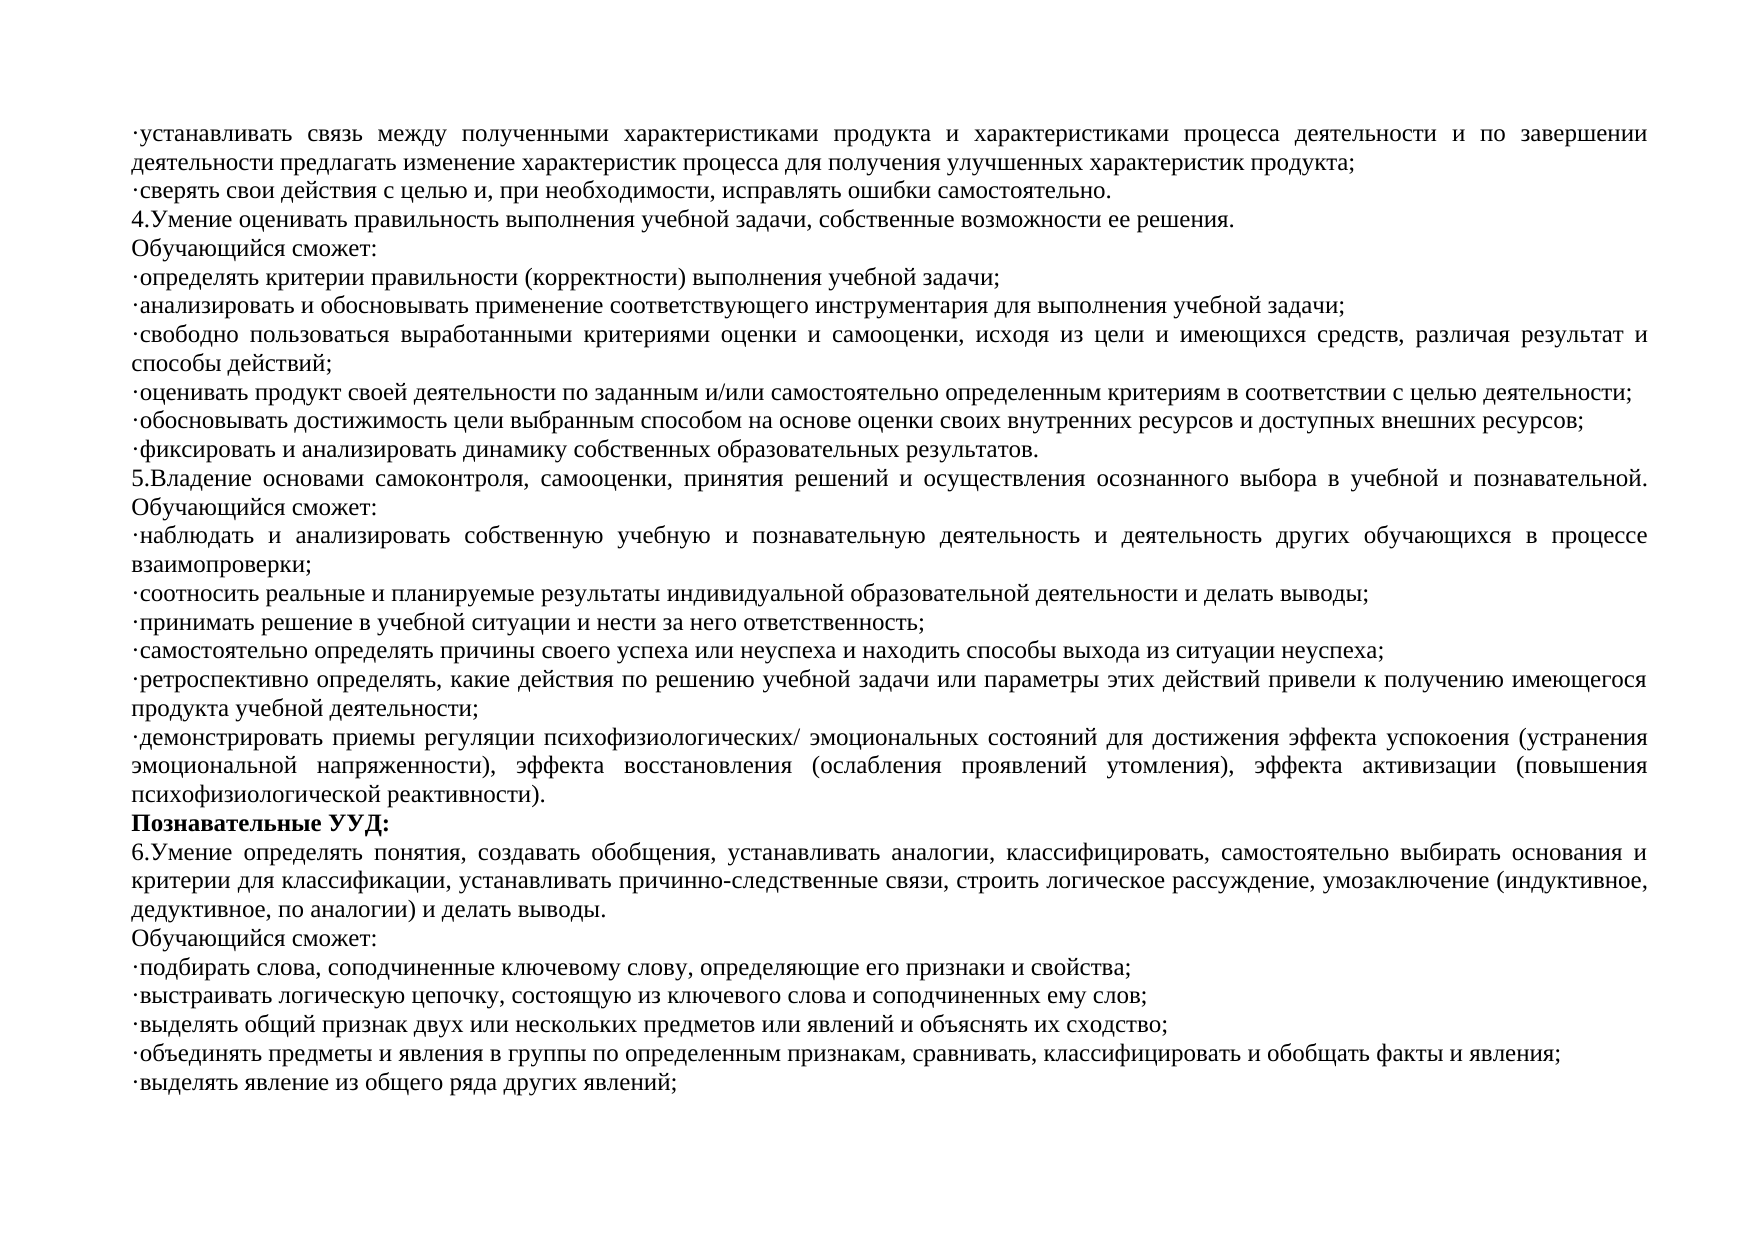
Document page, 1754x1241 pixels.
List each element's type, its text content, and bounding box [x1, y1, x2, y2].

text ·ретроспективно определять, какие действия по решению учебной задачи или параметры этих действий привели к получению имеющегося продукта учебной деятельности; [131, 664, 1649, 722]
text ·выстраивать логическую цепочку, состоящую из ключевого слова и соподчиненных ему слов; [131, 981, 1649, 1009]
text ·сверять свои действия с целью и, при необходимости, исправлять ошибки самостоятельно. [131, 176, 1649, 204]
text 4.Умение оценивать правильность выполнения учебной задачи, собственные возможности ее решения. [131, 204, 1649, 233]
text ·фиксировать и анализировать динамику собственных образовательных результатов. [131, 434, 1649, 463]
text Обучающийся сможет: [131, 233, 1649, 262]
text ·принимать решение в учебной ситуации и нести за него ответственность; [131, 607, 1649, 636]
text 5.Владение основами самоконтроля, самооценки, принятия решений и осуществления осознанного выбора в учебной и познавательной. Обучающийся сможет: [131, 463, 1649, 521]
text ·наблюдать и анализировать собственную учебную и познавательную деятельность и деятельность других обучающихся в процессе взаимопроверки; [131, 521, 1649, 578]
text ·выделять явление из общего ряда других явлений; [131, 1067, 1649, 1096]
text ·свободно пользоваться выработанными критериями оценки и самооценки, исходя из цели и имеющихся средств, различая результат и способы действий; [131, 319, 1649, 377]
text ·анализировать и обосновывать применение соответствующего инструментария для выполнения учебной задачи; [131, 291, 1649, 319]
text Познавательные УУД: [131, 808, 1649, 837]
text ·выделять общий признак двух или нескольких предметов или явлений и объяснять их сходство; [131, 1009, 1649, 1038]
text ·соотносить реальные и планируемые результаты индивидуальной образовательной деятельности и делать выводы; [131, 578, 1649, 607]
text ·демонстрировать приемы регуляции психофизиологических/ эмоциональных состояний для достижения эффекта успокоения (устранения эмоциональной напряженности), эффекта восстановления (ослабления проявлений утомления), эффекта активизации (повышения психофизиологической реактивности). [131, 722, 1649, 808]
text ·обосновывать достижимость цели выбранным способом на основе оценки своих внутренних ресурсов и доступных внешних ресурсов; [131, 406, 1649, 434]
text ·оценивать продукт своей деятельности по заданным и/или самостоятельно определенным критериям в соответствии с целью деятельности; [131, 377, 1649, 406]
text ·подбирать слова, соподчиненные ключевому слову, определяющие его признаки и свойства; [131, 952, 1649, 981]
text ·устанавливать связь между полученными характеристиками продукта и характеристиками процесса деятельности и по завершении деятельности предлагать изменение характеристик процесса для получения улучшенных характеристик продукта; [131, 118, 1649, 176]
text ·самостоятельно определять причины своего успеха или неуспеха и находить способы выхода из ситуации неуспеха; [131, 636, 1649, 664]
text 6.Умение определять понятия, создавать обобщения, устанавливать аналогии, классифицировать, самостоятельно выбирать основания и критерии для классификации, устанавливать причинно-следственные связи, строить логическое рассуждение, умозаключение (индуктивное, дедуктивное, по аналогии) и делать выводы. [131, 837, 1649, 923]
text ·определять критерии правильности (корректности) выполнения учебной задачи; [131, 262, 1649, 291]
text Обучающийся сможет: [131, 923, 1649, 952]
text ·объединять предметы и явления в группы по определенным признакам, сравнивать, классифицировать и обобщать факты и явления; [131, 1038, 1649, 1067]
